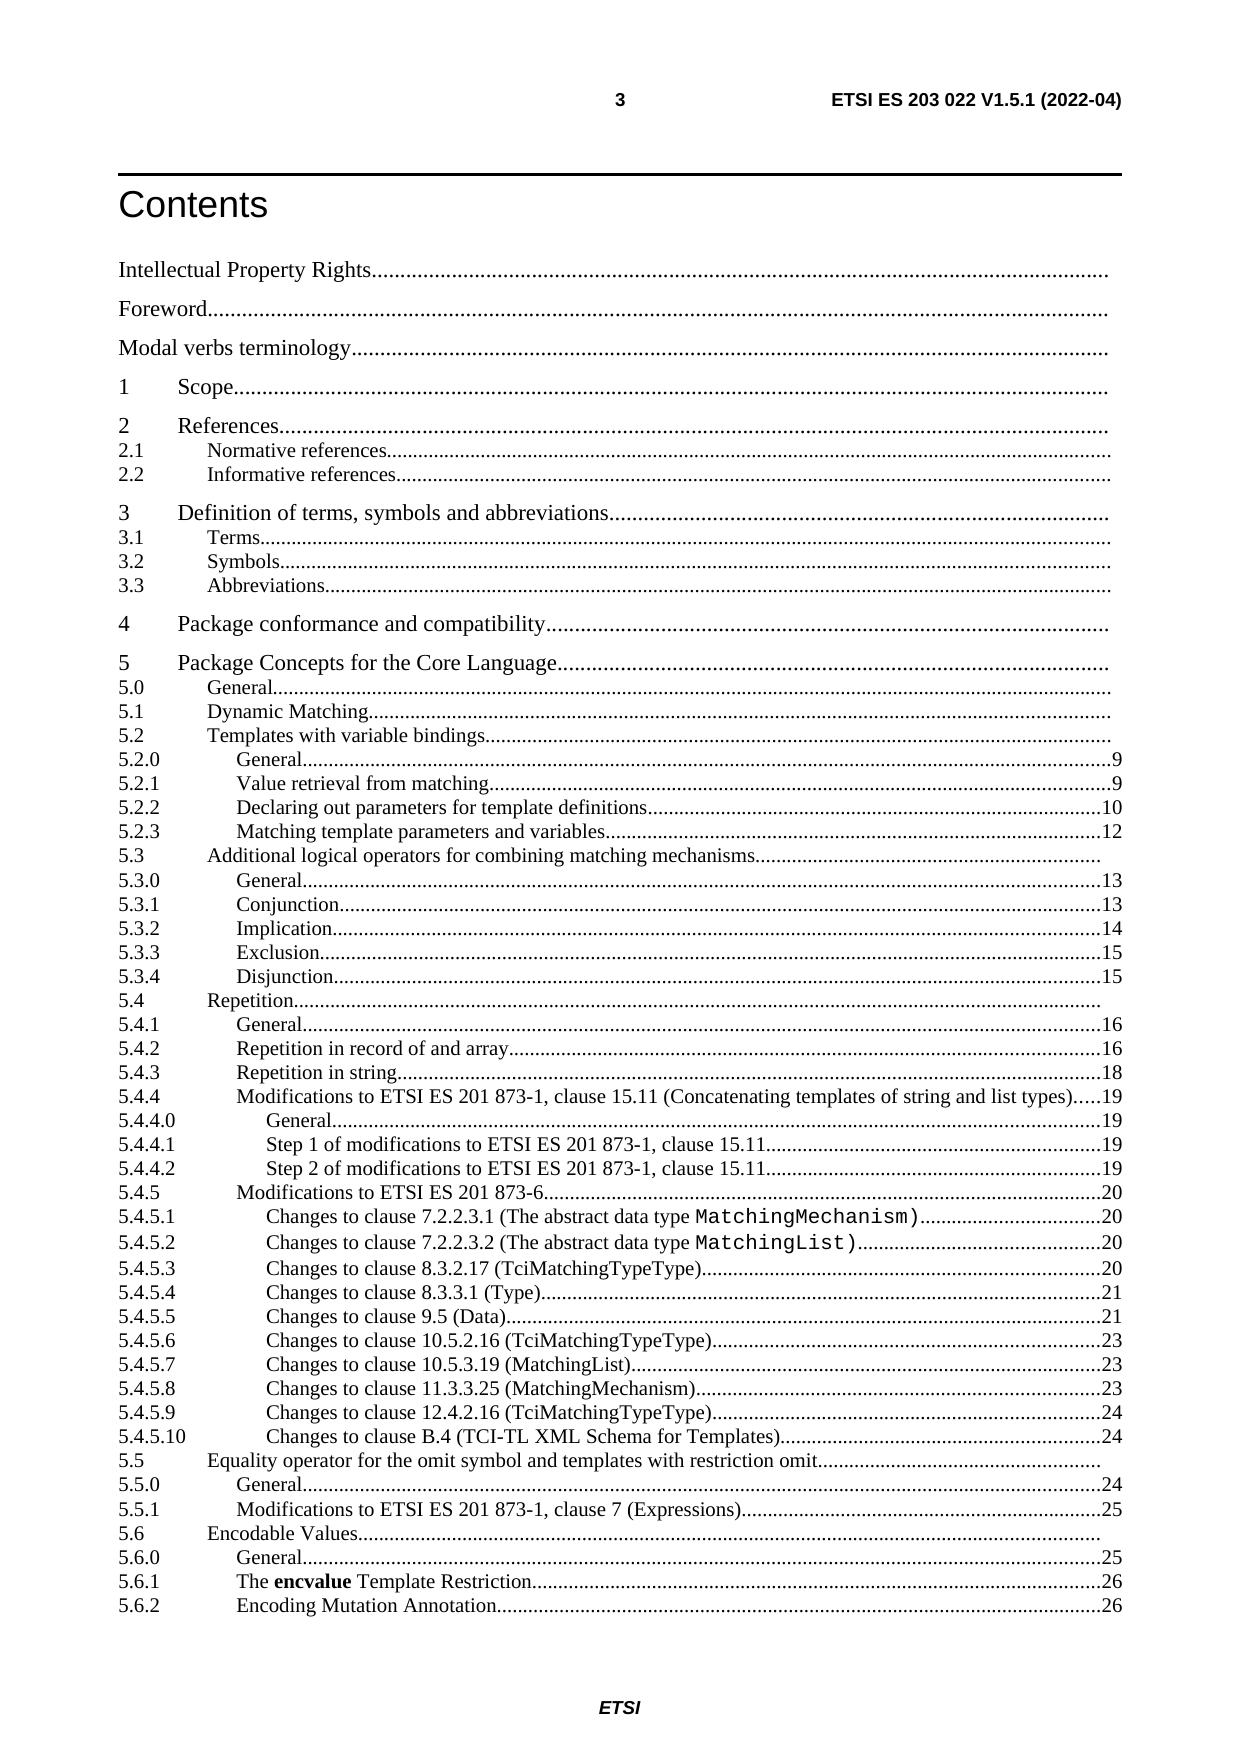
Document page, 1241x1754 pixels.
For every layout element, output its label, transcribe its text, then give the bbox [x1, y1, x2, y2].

text 5.2.3 Matching template parameters and variables 12 [118, 819, 1122, 843]
text 5.4.5.2 Changes to clause 7.2.2.3.2 (The abstract data type MatchingList) 20 [118, 1230, 1122, 1256]
text 5.0 General 8 [118, 675, 1078, 699]
text 5.2.2 Declaring out parameters for template definitions 10 [118, 795, 1122, 819]
text 5.4.5.10 Changes to clause B.4 (TCI-TL XML Schema for Templates) 24 [118, 1424, 1122, 1448]
text 3.2 Symbols 7 [118, 549, 1078, 573]
text 2.1 Normative references 6 [118, 438, 1078, 462]
text 5.4.4.0 General 19 [118, 1108, 1122, 1132]
text 5.4.3 Repetition in string 18 [118, 1060, 1122, 1084]
text 5.2.0 General 9 [118, 747, 1122, 771]
text 3.3 Abbreviations 7 [118, 573, 1078, 597]
text Foreword 5 [118, 295, 1078, 322]
text 5.5.0 General 24 [118, 1472, 1122, 1496]
text 5.6.2 Encoding Mutation Annotation 26 [118, 1593, 1122, 1617]
text 5 Package Concepts for the Core Language 8 [118, 649, 1078, 675]
text 2 References 6 [118, 412, 1078, 438]
text 5.4.5.9 Changes to clause 12.4.2.16 (TciMatchingTypeType) 24 [118, 1400, 1122, 1424]
text 5.3.1 Conjunction 13 [118, 892, 1122, 916]
text Contents [118, 176, 1122, 225]
text Modal verbs terminology 5 [118, 334, 1078, 360]
text 5.4.4.2 Step 2 of modifications to ETSI ES 201 873-1, clause 15.11 19 [118, 1156, 1122, 1180]
text 5.4.4 Modifications to ETSI ES 201 873-1, clause 15.11 (Concatenating templates of string and list types) 19 [118, 1084, 1122, 1108]
text 5.1 Dynamic Matching 8 [118, 699, 1078, 723]
text 5.3.0 General 13 [118, 867, 1122, 892]
text 3 Definition of terms, symbols and abbreviations 7 [118, 499, 1078, 525]
text 2.2 Informative references 6 [118, 462, 1078, 486]
text 5.4.5 Modifications to ETSI ES 201 873-6 20 [118, 1180, 1122, 1204]
text 5.4.5.8 Changes to clause 11.3.3.25 (MatchingMechanism) 23 [118, 1376, 1122, 1400]
text 5.4.5.4 Changes to clause 8.3.3.1 (Type) 21 [118, 1280, 1122, 1304]
text 5.4.5.6 Changes to clause 10.5.2.16 (TciMatchingTypeType) 23 [118, 1328, 1122, 1352]
text 5.3.2 Implication 14 [118, 916, 1122, 940]
text 5.5.1 Modifications to ETSI ES 201 873-1, clause 7 (Expressions) 25 [118, 1496, 1122, 1521]
text 1 Scope 6 [118, 373, 1078, 399]
text 5.2 Templates with variable bindings 9 [118, 723, 1078, 747]
text 5.3 Additional logical operators for combining matching mechanisms 13 [118, 843, 1078, 867]
text 5.2.1 Value retrieval from matching 9 [118, 771, 1122, 795]
text 5.4.4.1 Step 1 of modifications to ETSI ES 201 873-1, clause 15.11 19 [118, 1132, 1122, 1156]
text 5.6.1 The encvalue Template Restriction 26 [118, 1569, 1122, 1593]
text 4 Package conformance and compatibility 7 [118, 610, 1078, 636]
text 5.4.1 General 16 [118, 1012, 1122, 1036]
text 5.4.5.3 Changes to clause 8.3.2.17 (TciMatchingTypeType) 20 [118, 1256, 1122, 1280]
text 3.1 Terms 7 [118, 525, 1078, 549]
text 5.5 Equality operator for the omit symbol and templates with restriction omit 24 [118, 1448, 1078, 1472]
text 5.4.5.1 Changes to clause 7.2.2.3.1 (The abstract data type MatchingMechanism) 20 [118, 1204, 1122, 1230]
text 5.6 Encodable Values 25 [118, 1521, 1078, 1544]
text 5.4 Repetition 16 [118, 988, 1078, 1012]
text 5.4.5.7 Changes to clause 10.5.3.19 (MatchingList) 23 [118, 1352, 1122, 1376]
text 5.3.3 Exclusion 15 [118, 940, 1122, 964]
text 5.6.0 General 25 [118, 1544, 1122, 1569]
text 5.3.4 Disjunction 15 [118, 964, 1122, 988]
text 5.4.5.5 Changes to clause 9.5 (Data) 21 [118, 1304, 1122, 1328]
text Intellectual Property Rights 5 [118, 256, 1078, 283]
text 5.4.2 Repetition in record of and array 16 [118, 1036, 1122, 1060]
